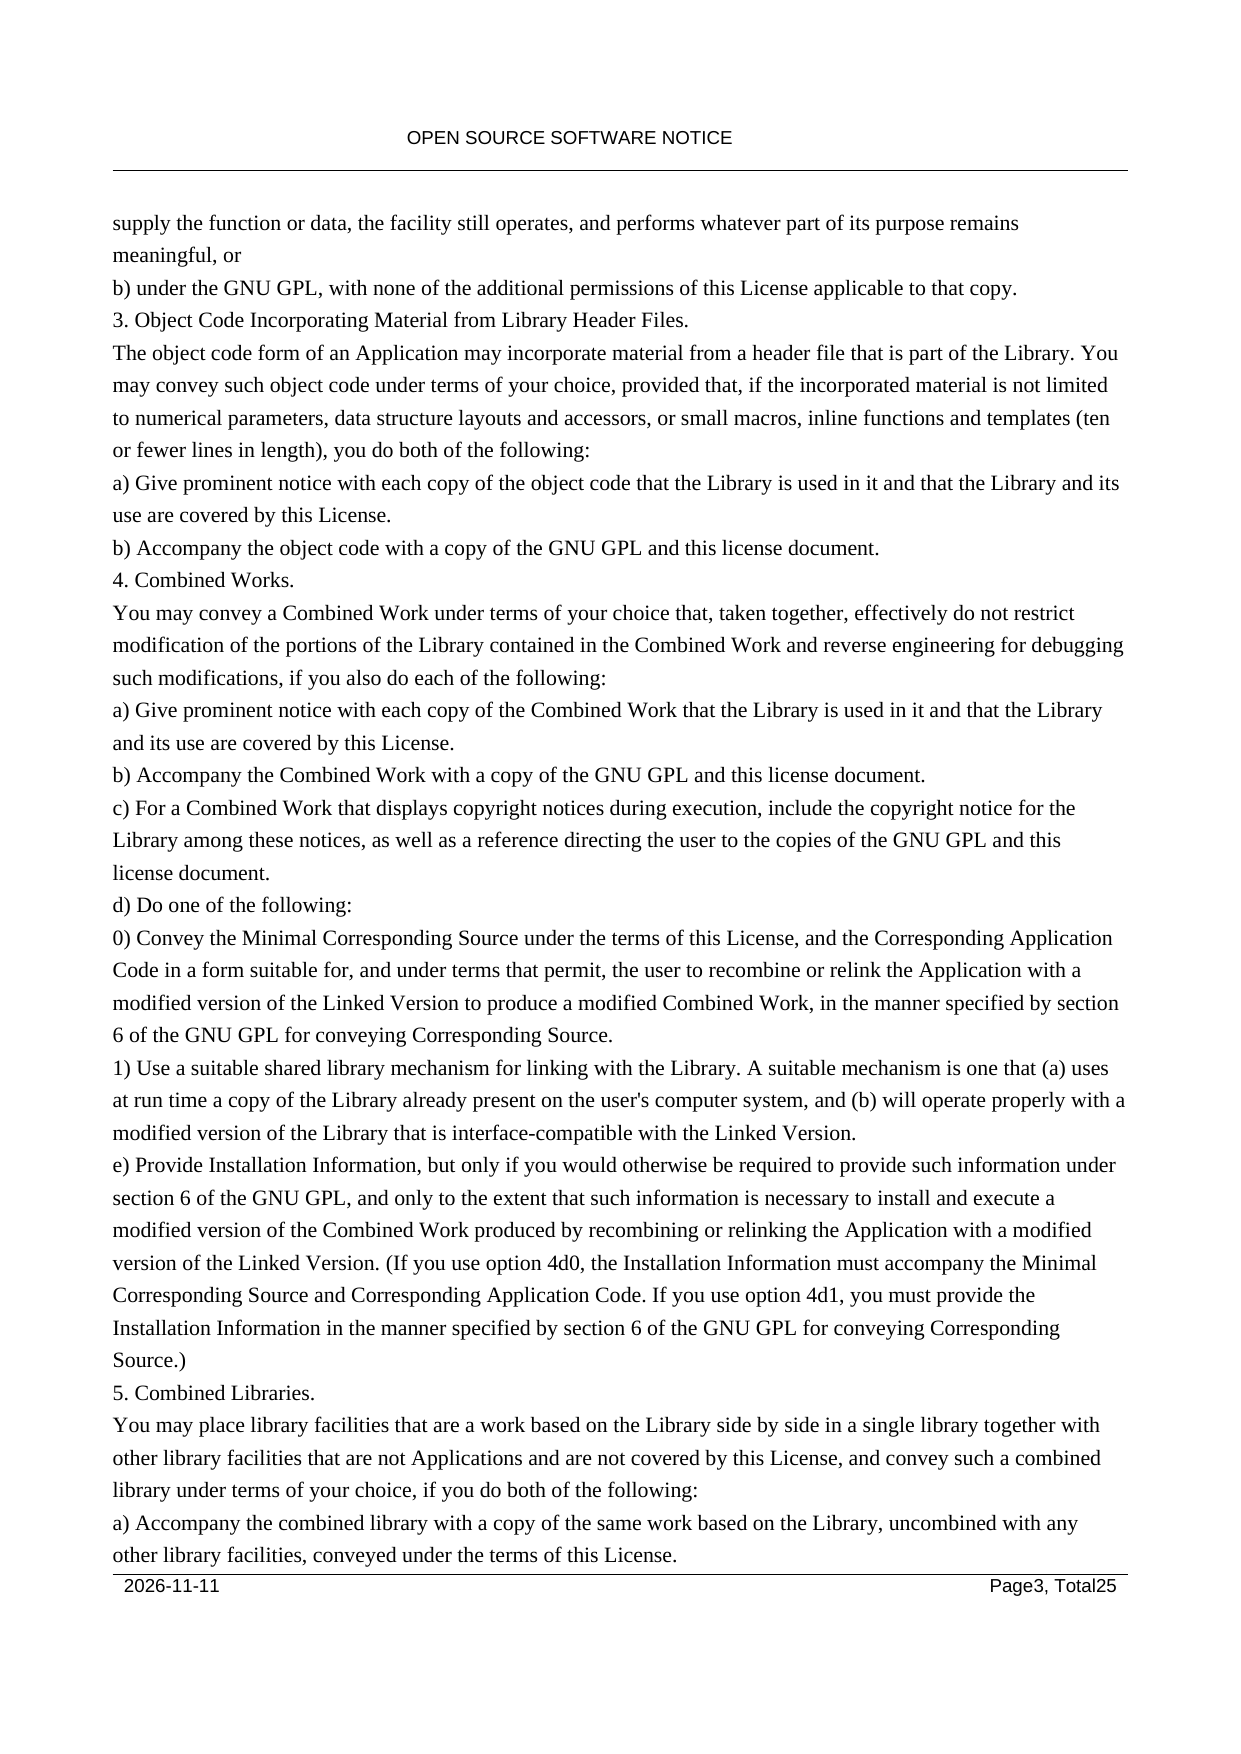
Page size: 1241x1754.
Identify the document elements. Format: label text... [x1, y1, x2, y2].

text You may convey a Combined Work under terms of your choice that, taken together, effectively do not restrict modification of the portions of the Library contained in the Combined Work and reverse engineering for debugging such modifications, if you also do each of the following: [112, 596, 1128, 694]
text c) For a Combined Work that displays copyright notices during execution, include the copyright notice for the Library among these notices, as well as a reference directing the user to the copies of the GNU GPL and this license document. [112, 791, 1128, 889]
text b) Accompany the object code with a copy of the GNU GPL and this license document. [112, 531, 1128, 564]
text 5. Combined Libraries. [112, 1376, 1128, 1409]
text You may place library facilities that are a work based on the Library side by side in a single library together with other library facilities that are not Applications and are not covered by this License, and convey such a combined library under terms of your choice, if you do both of the following: [112, 1409, 1128, 1506]
text 1) Use a suitable shared library mechanism for linking with the Library. A suitable mechanism is one that (a) uses at run time a copy of the Library already present on the user's computer system, and (b) will operate properly with a modified version of the Library that is interface-compatible with the Linked Version. [112, 1051, 1128, 1149]
text e) Provide Installation Information, but only if you would otherwise be required to provide such information under section 6 of the GNU GPL, and only to the extent that such information is necessary to install and execute a modified version of the Combined Work produced by recombining or relinking the Application with a modified version of the Linked Version. (If you use option 4d0, the Installation Information must accompany the Minimal Corresponding Source and Corresponding Application Code. If you use option 4d1, you must provide the Installation Information in the manner specified by section 6 of the GNU GPL for conveying Corresponding Source.) [112, 1149, 1128, 1376]
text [112, 206, 1128, 271]
text a) Accompany the combined library with a copy of the same work based on the Library, uncombined with any other library facilities, conveyed under the terms of this License. [112, 1506, 1128, 1571]
text d) Do one of the following: [112, 889, 1128, 921]
text 3. Object Code Incorporating Material from Library Header Files. [112, 304, 1128, 336]
text 4. Combined Works. [112, 564, 1128, 596]
text 0) Convey the Minimal Corresponding Source under the terms of this License, and the Corresponding Application Code in a form suitable for, and under terms that permit, the user to recombine or relink the Application with a modified version of the Linked Version to produce a modified Combined Work, in the manner specified by section 6 of the GNU GPL for conveying Corresponding Source. [112, 921, 1128, 1051]
text b) under the GNU GPL, with none of the additional permissions of this License applicable to that copy. [112, 271, 1128, 304]
text b) Accompany the Combined Work with a copy of the GNU GPL and this license document. [112, 759, 1128, 791]
text a) Give prominent notice with each copy of the Combined Work that the Library is used in it and that the Library and its use are covered by this License. [112, 694, 1128, 759]
text The object code form of an Application may incorporate material from a header file that is part of the Library. You may convey such object code under terms of your choice, provided that, if the incorporated material is not limited to numerical parameters, data structure layouts and accessors, or small macros, inline functions and templates (ten or fewer lines in length), you do both of the following: [112, 336, 1128, 466]
text a) Give prominent notice with each copy of the object code that the Library is used in it and that the Library and its use are covered by this License. [112, 466, 1128, 531]
